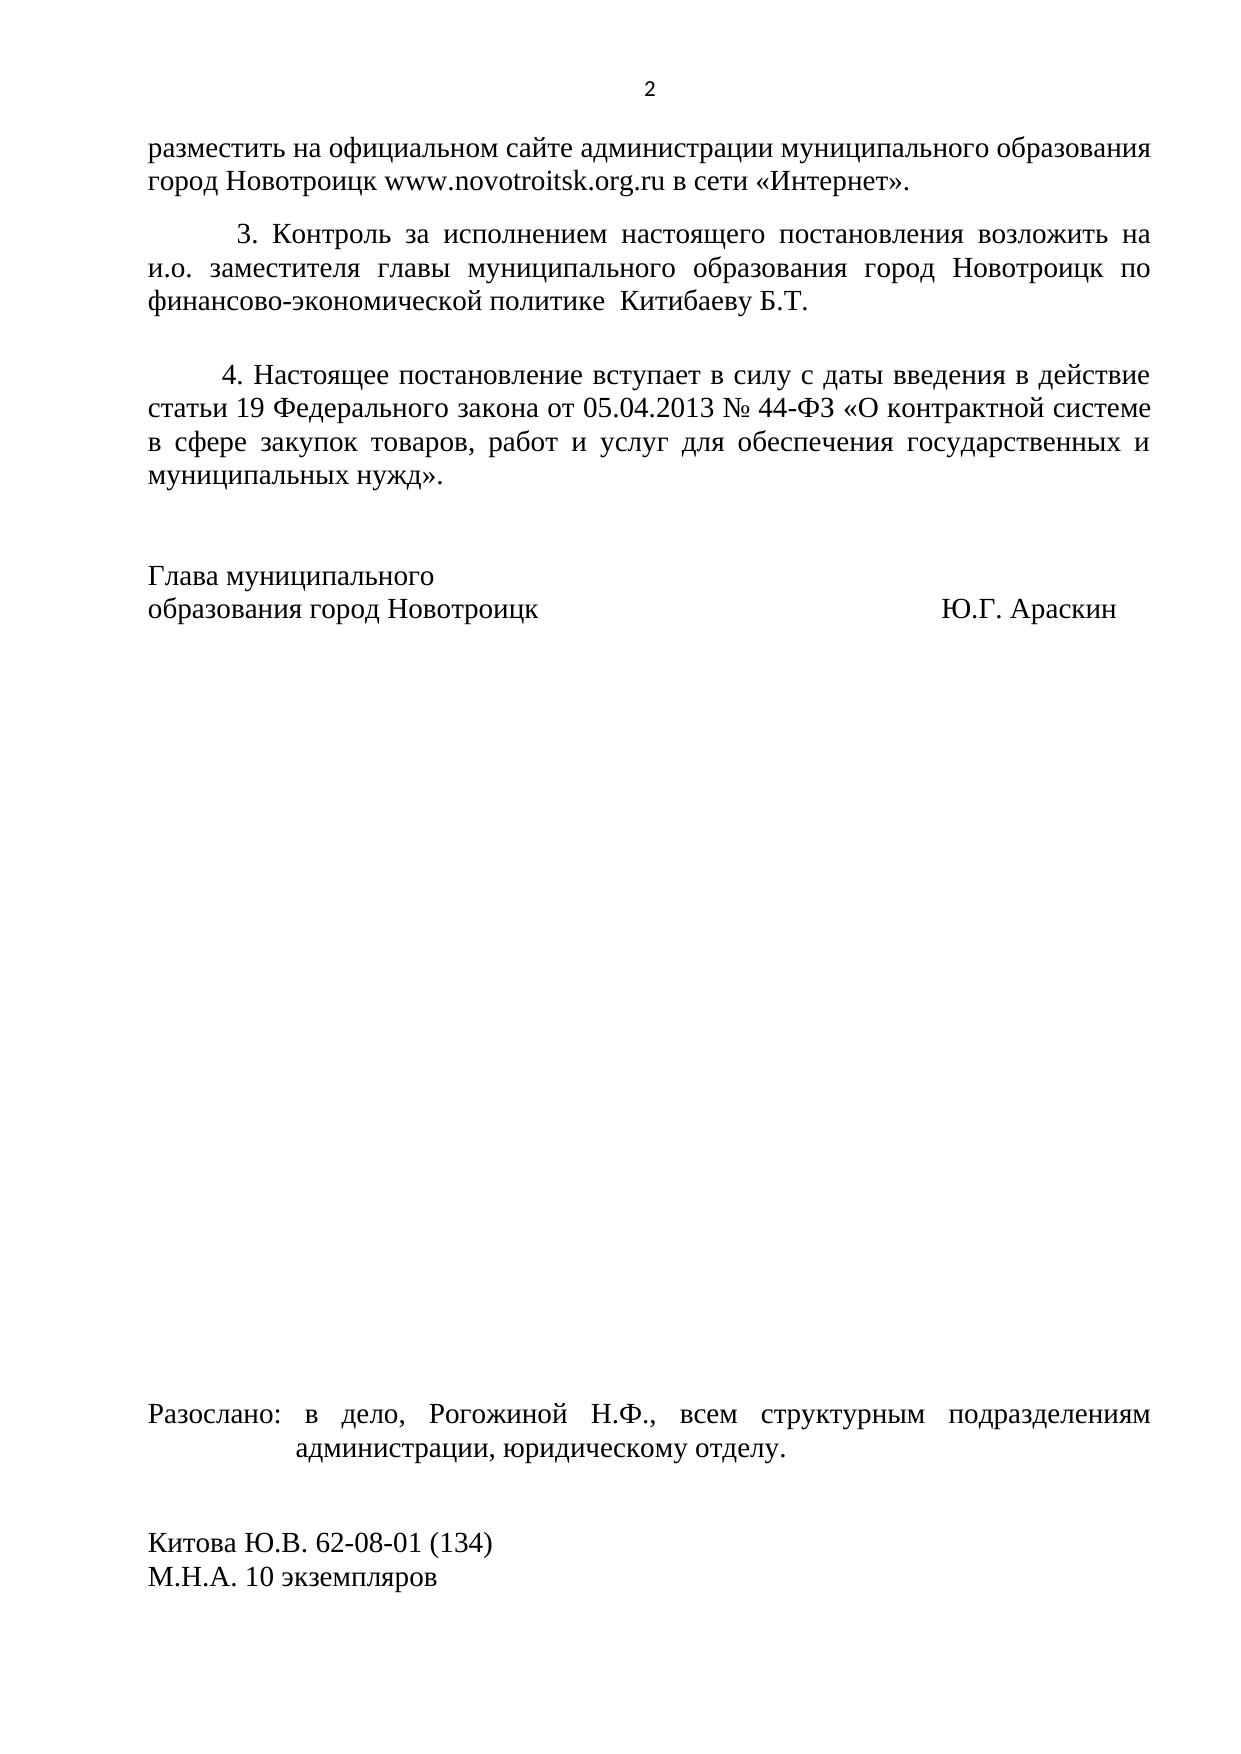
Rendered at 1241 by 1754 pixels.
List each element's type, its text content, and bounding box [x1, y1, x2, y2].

text 3. Контроль за исполнением настоящего постановления возложить на и.о. заместителя главы муниципального образования город Новотроицк по финансово-экономической политике Китибаеву Б.Т. [148, 216, 1152, 317]
text Разослано: в дело, Рогожиной Н.Ф., всем структурным подразделениям администрации, юридическому отделу. [148, 1397, 1152, 1464]
text Глава муниципального [148, 558, 1152, 592]
text 4. Настоящее постановление вступает в силу с даты введения в действие статьи 19 Федерального закона от 05.04.2013 № 44-ФЗ «О контрактной системе в сфере закупок товаров, работ и услуг для обеспечения государственных и муниципальных нужд». [148, 357, 1152, 491]
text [148, 130, 1152, 197]
text образования город Новотроицк Ю.Г. Араскин [148, 592, 1152, 625]
text М.Н.А. 10 экземпляров [148, 1559, 1152, 1592]
text Китова Ю.В. 62-08-01 (134) [148, 1525, 1152, 1559]
